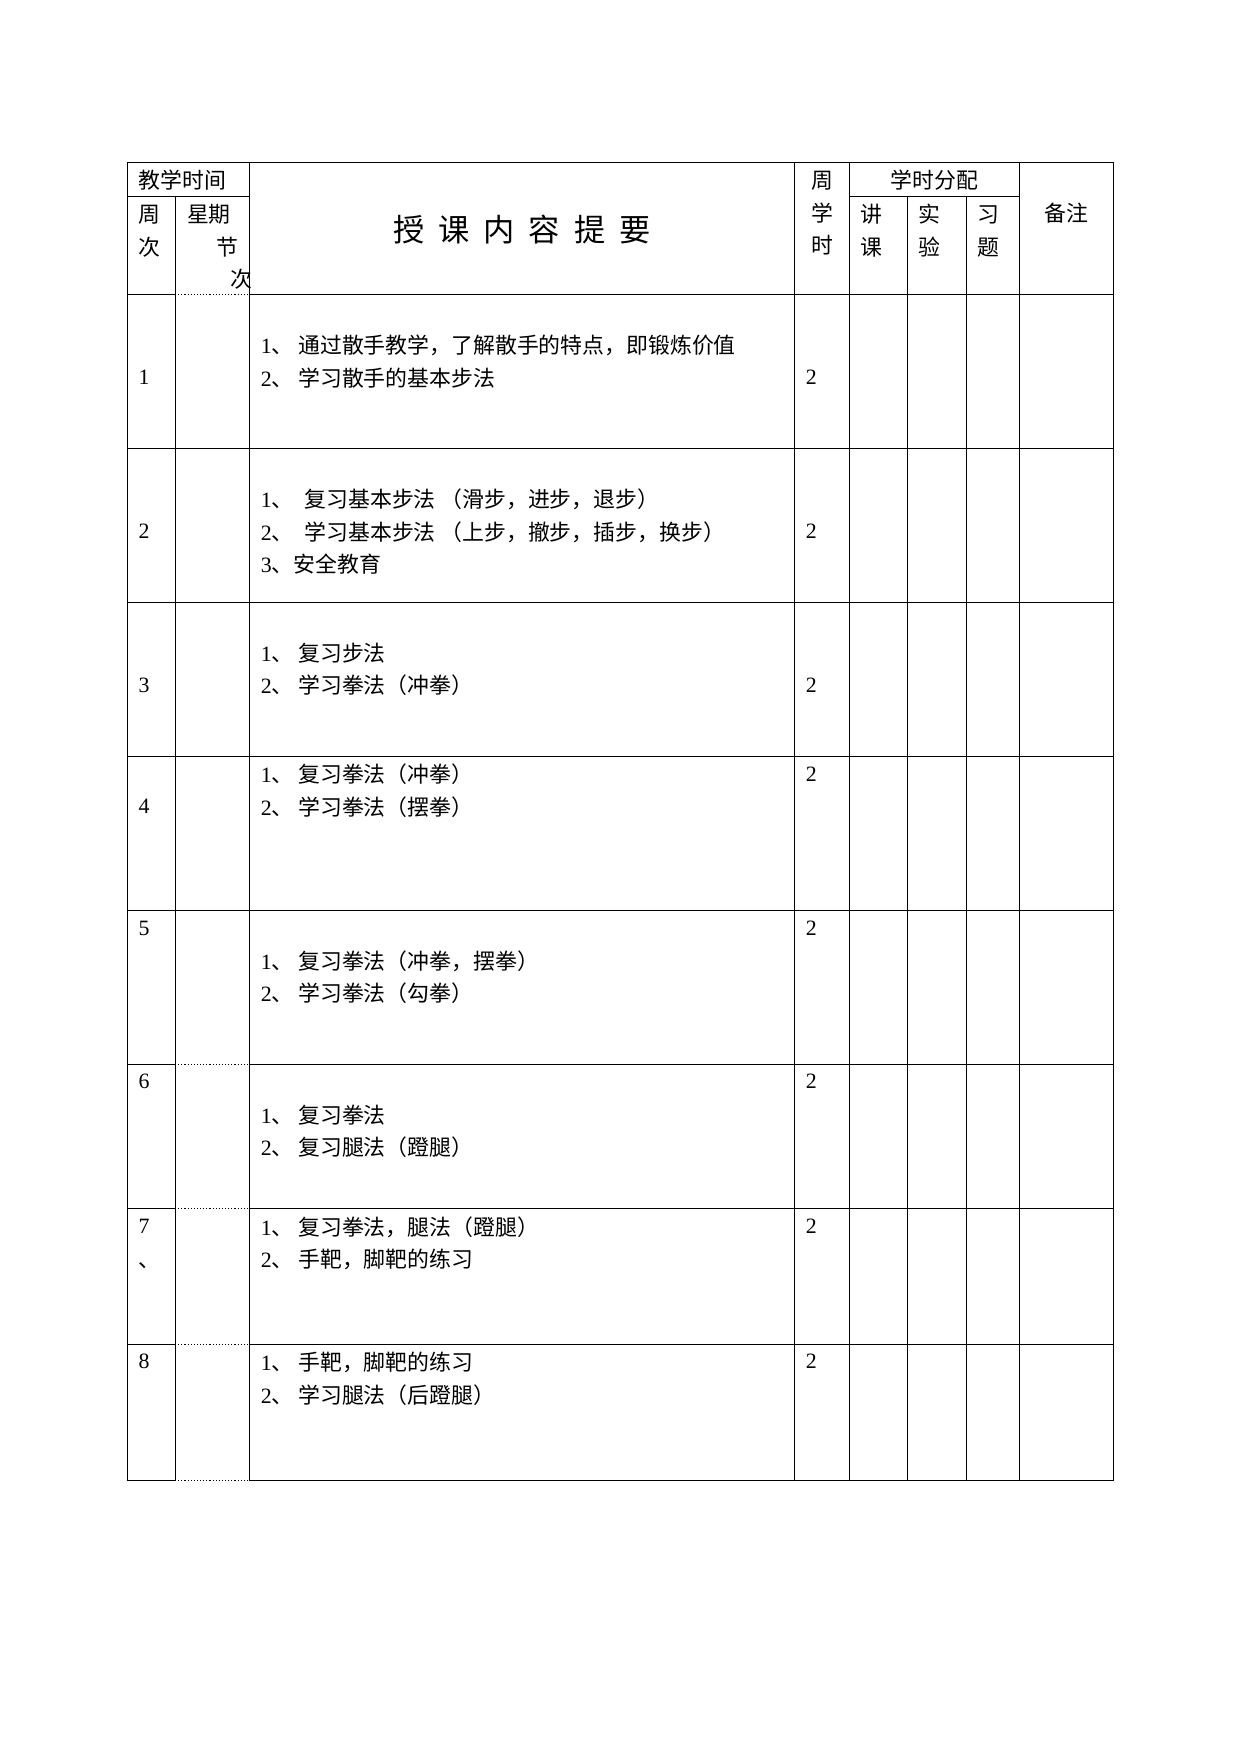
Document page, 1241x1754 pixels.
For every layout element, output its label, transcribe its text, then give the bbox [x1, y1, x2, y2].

table_cell [908, 911, 966, 1064]
table_cell 讲课 [850, 197, 907, 294]
table_cell [908, 603, 966, 756]
table_cell [850, 449, 907, 602]
table_header 授 课 内 容 提 要 [250, 163, 794, 294]
table_cell 复习步法 学习拳法（冲拳） [250, 603, 794, 756]
table_cell 复习拳法 复习腿法（蹬腿） [250, 1065, 794, 1208]
table_cell [967, 1345, 1019, 1479]
table_cell 2 [795, 295, 849, 448]
table_cell 复习拳法（冲拳） 学习拳法（摆拳） [250, 757, 794, 910]
table_cell 周次 [128, 197, 175, 294]
table_cell [850, 1209, 907, 1344]
table_cell [176, 294, 249, 448]
table_header 学时分配 [850, 163, 1019, 196]
table_cell [1020, 911, 1113, 1064]
table_cell [176, 1064, 249, 1208]
table_cell [967, 1065, 1019, 1208]
table_cell [176, 1208, 249, 1344]
table_header 教学时间 [128, 163, 249, 196]
table_cell 复习拳法（冲拳，摆拳） 学习拳法（勾拳） [250, 911, 794, 1064]
table_cell [1020, 1345, 1113, 1479]
table_cell 复习拳法，腿法（蹬腿） 手靶，脚靶的练习 [250, 1209, 794, 1344]
table_cell 2 [795, 757, 849, 910]
table_cell [1020, 1065, 1113, 1208]
table_cell [850, 1065, 907, 1208]
table_cell [1020, 603, 1113, 756]
table_cell [908, 449, 966, 602]
table_cell 2 [795, 1209, 849, 1344]
table_cell [908, 1209, 966, 1344]
table_cell [908, 757, 966, 910]
table_cell 通过散手教学，了解散手的特点，即锻炼价值 学习散手的基本步法 [250, 295, 794, 448]
table_cell [176, 1344, 249, 1479]
table_cell 2 [795, 1345, 849, 1479]
table_cell 2 [795, 449, 849, 602]
table_cell [850, 1345, 907, 1479]
table_cell 2 [128, 449, 175, 602]
table_cell [967, 449, 1019, 602]
table_cell [908, 295, 966, 448]
table_cell [850, 603, 907, 756]
table_cell 复习基本步法 （滑步，进步，退步） 学习基本步法 （上步，撤步，插步，换步） 3、安全教育 [250, 449, 794, 602]
table_cell 2 [795, 1065, 849, 1208]
table_cell [1020, 449, 1113, 602]
table_cell 4 [128, 757, 175, 910]
table_cell [908, 1065, 966, 1208]
table_cell [850, 911, 907, 1064]
table_cell 星期 节次 [176, 197, 249, 294]
table_cell [967, 295, 1019, 448]
table_cell 2 [795, 911, 849, 1064]
table_cell [967, 603, 1019, 756]
table_cell 8 [128, 1345, 175, 1479]
table_cell 手靶，脚靶的练习 学习腿法（后蹬腿） [250, 1345, 794, 1479]
table_cell [967, 757, 1019, 910]
table_cell 7、 [128, 1209, 175, 1344]
table_cell [176, 757, 249, 910]
table_cell 6 [128, 1065, 175, 1208]
table_cell [967, 911, 1019, 1064]
table_cell [176, 449, 249, 602]
table_cell [850, 295, 907, 448]
table_cell [1020, 1209, 1113, 1344]
table_cell [176, 603, 249, 756]
table_cell [176, 911, 249, 1064]
table_cell [967, 1209, 1019, 1344]
table_cell [908, 1345, 966, 1479]
table_cell [1020, 295, 1113, 448]
table_cell 3 [128, 603, 175, 756]
table_cell 实验 [908, 197, 966, 294]
table_cell 习题 [967, 197, 1019, 294]
table_cell 1 [128, 295, 175, 448]
table_cell [850, 757, 907, 910]
table_cell 5 [128, 911, 175, 1064]
table_header 备注 [1020, 163, 1113, 294]
table_cell [1020, 757, 1113, 910]
table_cell 2 [795, 603, 849, 756]
table_header 周学时 [795, 163, 849, 294]
